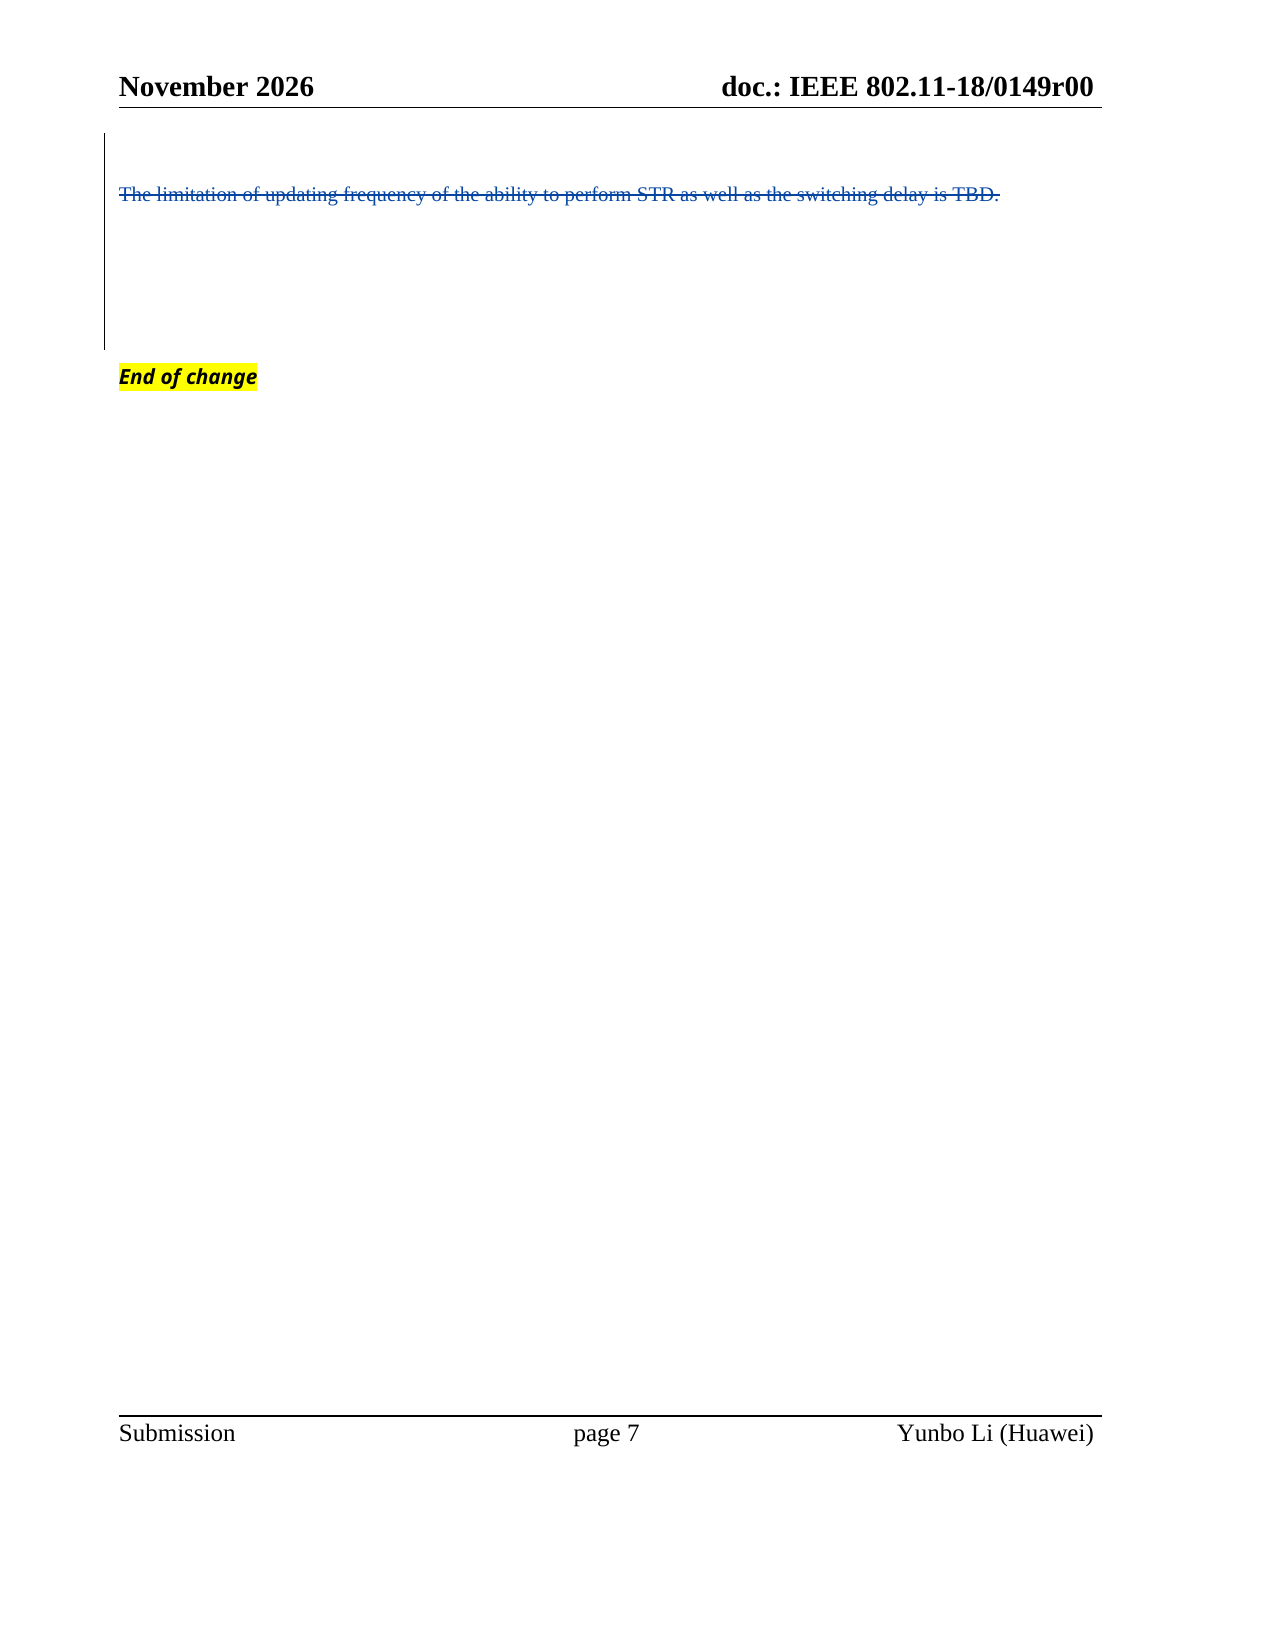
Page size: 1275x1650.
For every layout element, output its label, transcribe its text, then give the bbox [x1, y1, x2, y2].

text End of change [119, 362, 1102, 391]
